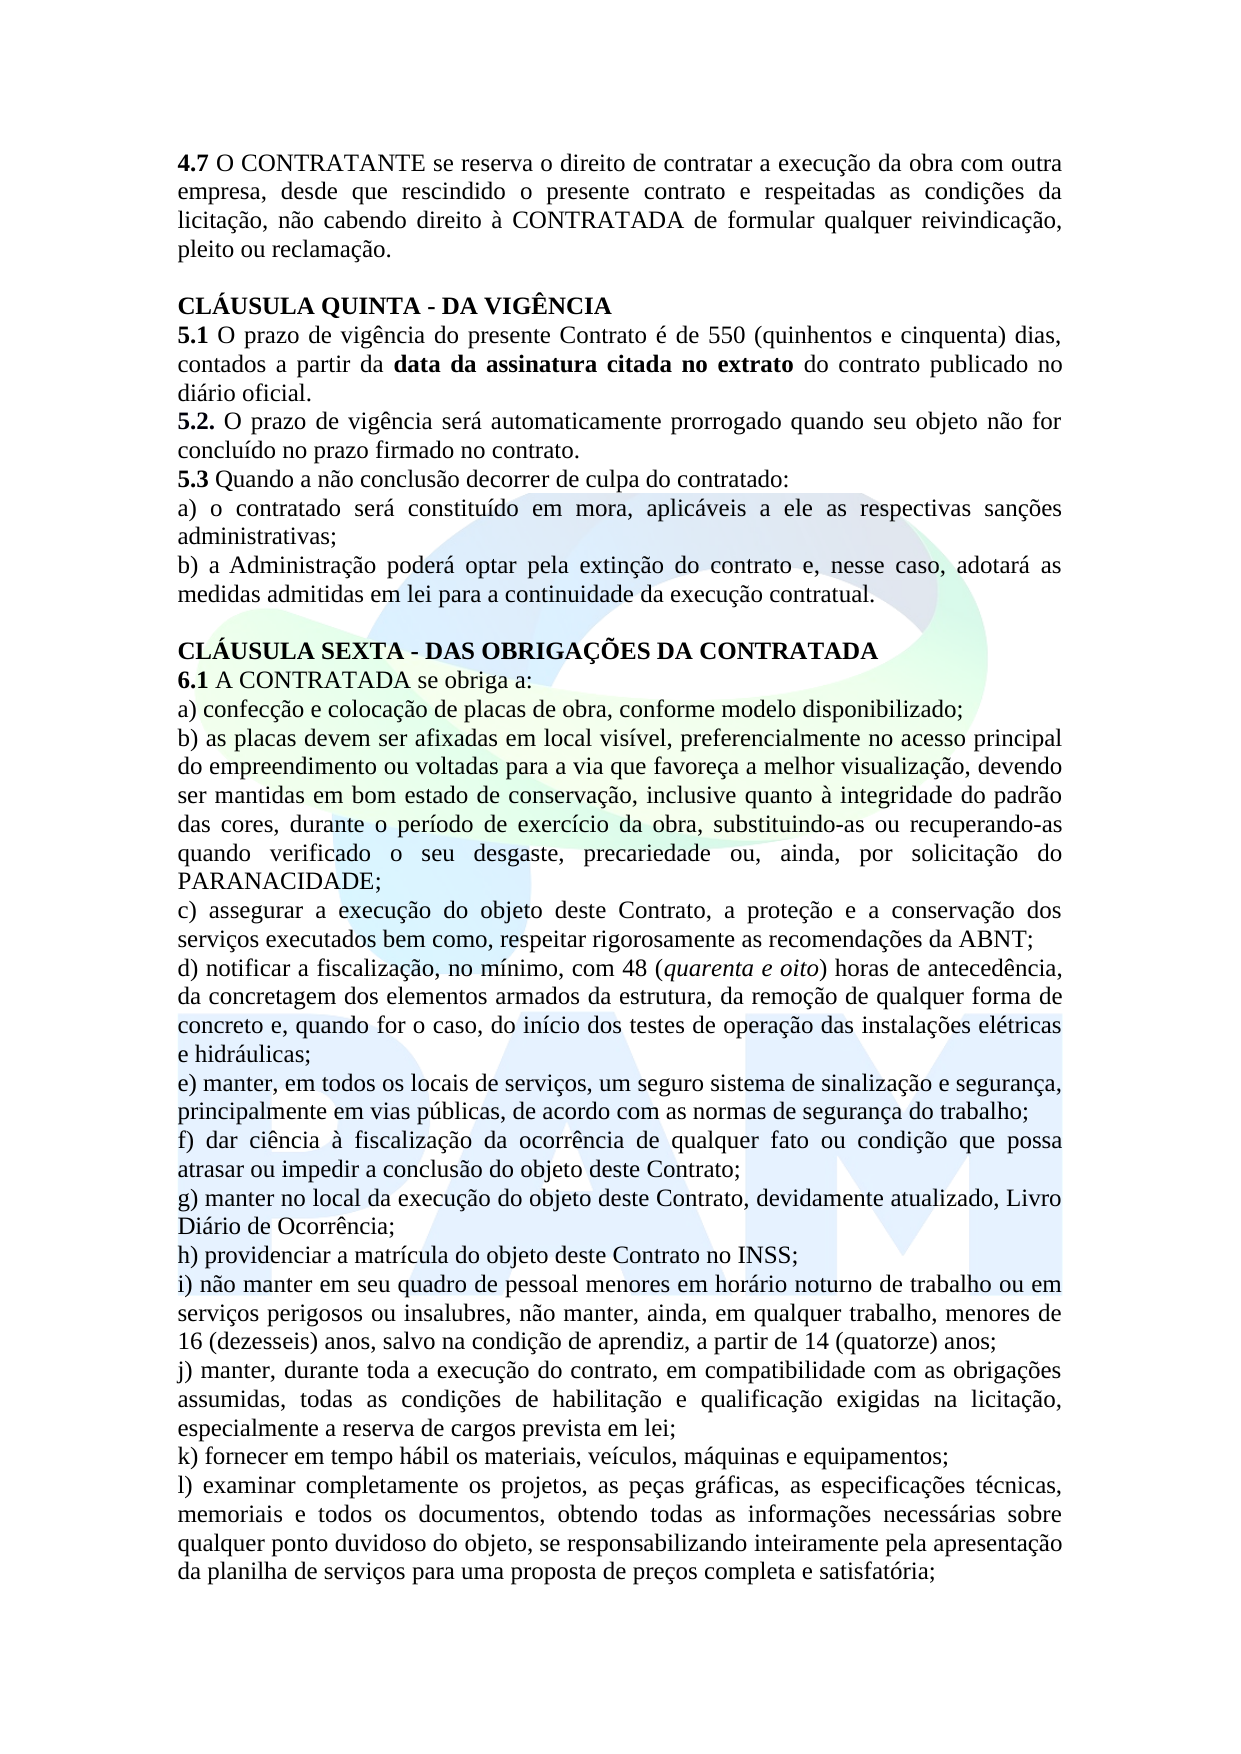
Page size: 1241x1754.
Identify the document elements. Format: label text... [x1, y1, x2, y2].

text 5.2. O prazo de vigência será automaticamente prorrogado quando seu objeto não for concluído no prazo firmado no contrato. [177, 406, 1063, 464]
text 4.7 O CONTRATANTE se reserva o direito de contratar a execução da obra com outra empresa, desde que rescindido o presente contrato e respeitadas as condições da licitação, não cabendo direito à CONTRATADA de formular qualquer reivindicação, pleito ou reclamação. [177, 148, 1063, 263]
text b) a Administração poderá optar pela extinção do contrato e, nesse caso, adotará as medidas admitidas em lei para a continuidade da execução contratual. [177, 550, 1063, 608]
text a) o contratado será constituído em mora, aplicáveis a ele as respectivas sanções administrativas; [177, 493, 1063, 550]
text 5.1 O prazo de vigência do presente Contrato é de 550 (quinhentos e cinquenta) dias, contados a partir da data da assinatura citada no extrato do contrato publicado no diário oficial. [177, 320, 1063, 406]
list assegurar a execução do objeto deste Contrato, a proteção e a conservação dos serviços executados bem como, respeitar rigorosamente as recomendações da ABNT; [177, 895, 1063, 953]
list manter, durante toda a execução do contrato, em compatibilidade com as obrigações assumidas, todas as condições de habilitação e qualificação exigidas na licitação, especialmente a reserva de cargos prevista em lei; [177, 1355, 1063, 1441]
list não manter em seu quadro de pessoal menores em horário noturno de trabalho ou em serviços perigosos ou insalubres, não manter, ainda, em qualquer trabalho, menores de 16 (dezesseis) anos, salvo na condição de aprendiz, a partir de 14 (quatorze) anos; [177, 1269, 1063, 1355]
list as placas devem ser afixadas em local visível, preferencialmente no acesso principal do empreendimento ou voltadas para a via que favoreça a melhor visualização, devendo ser mantidas em bom estado de conservação, inclusive quanto à integridade do padrão das cores, durante o período de exercício da obra, substituindo-as ou recuperando-as quando verificado o seu desgaste, precariedade ou, ainda, por solicitação do PARANACIDADE; [177, 723, 1063, 895]
list examinar completamente os projetos, as peças gráficas, as especificações técnicas, memoriais e todos os documentos, obtendo todas as informações necessárias sobre qualquer ponto duvidoso do objeto, se responsabilizando inteiramente pela apresentação da planilha de serviços para uma proposta de preços completa e satisfatória; [177, 1470, 1063, 1585]
text 6.1 A CONTRATADA se obriga a: [177, 665, 1063, 694]
text CLÁUSULA SEXTA - DAS OBRIGAÇÕES DA CONTRATADA [177, 636, 1063, 665]
list providenciar a matrícula do objeto deste Contrato no INSS; [177, 1240, 1063, 1269]
list notificar a fiscalização, no mínimo, com 48 (quarenta e oito) horas de antecedência, da concretagem dos elementos armados da estrutura, da remoção de qualquer forma de concreto e, quando for o caso, do início dos testes de operação das instalações elétricas e hidráulicas; [177, 953, 1063, 1068]
text 5.3 Quando a não conclusão decorrer de culpa do contratado: [177, 464, 1063, 493]
text CLÁUSULA QUINTA - DA VIGÊNCIA [177, 291, 1063, 320]
list manter no local da execução do objeto deste Contrato, devidamente atualizado, Livro Diário de Ocorrência; [177, 1183, 1063, 1240]
list confecção e colocação de placas de obra, conforme modelo disponibilizado; [177, 694, 1063, 723]
list fornecer em tempo hábil os materiais, veículos, máquinas e equipamentos; [177, 1441, 1063, 1470]
list dar ciência à fiscalização da ocorrência de qualquer fato ou condição que possa atrasar ou impedir a conclusão do objeto deste Contrato; [177, 1125, 1063, 1183]
list manter, em todos os locais de serviços, um seguro sistema de sinalização e segurança, principalmente em vias públicas, de acordo com as normas de segurança do trabalho; [177, 1068, 1063, 1125]
